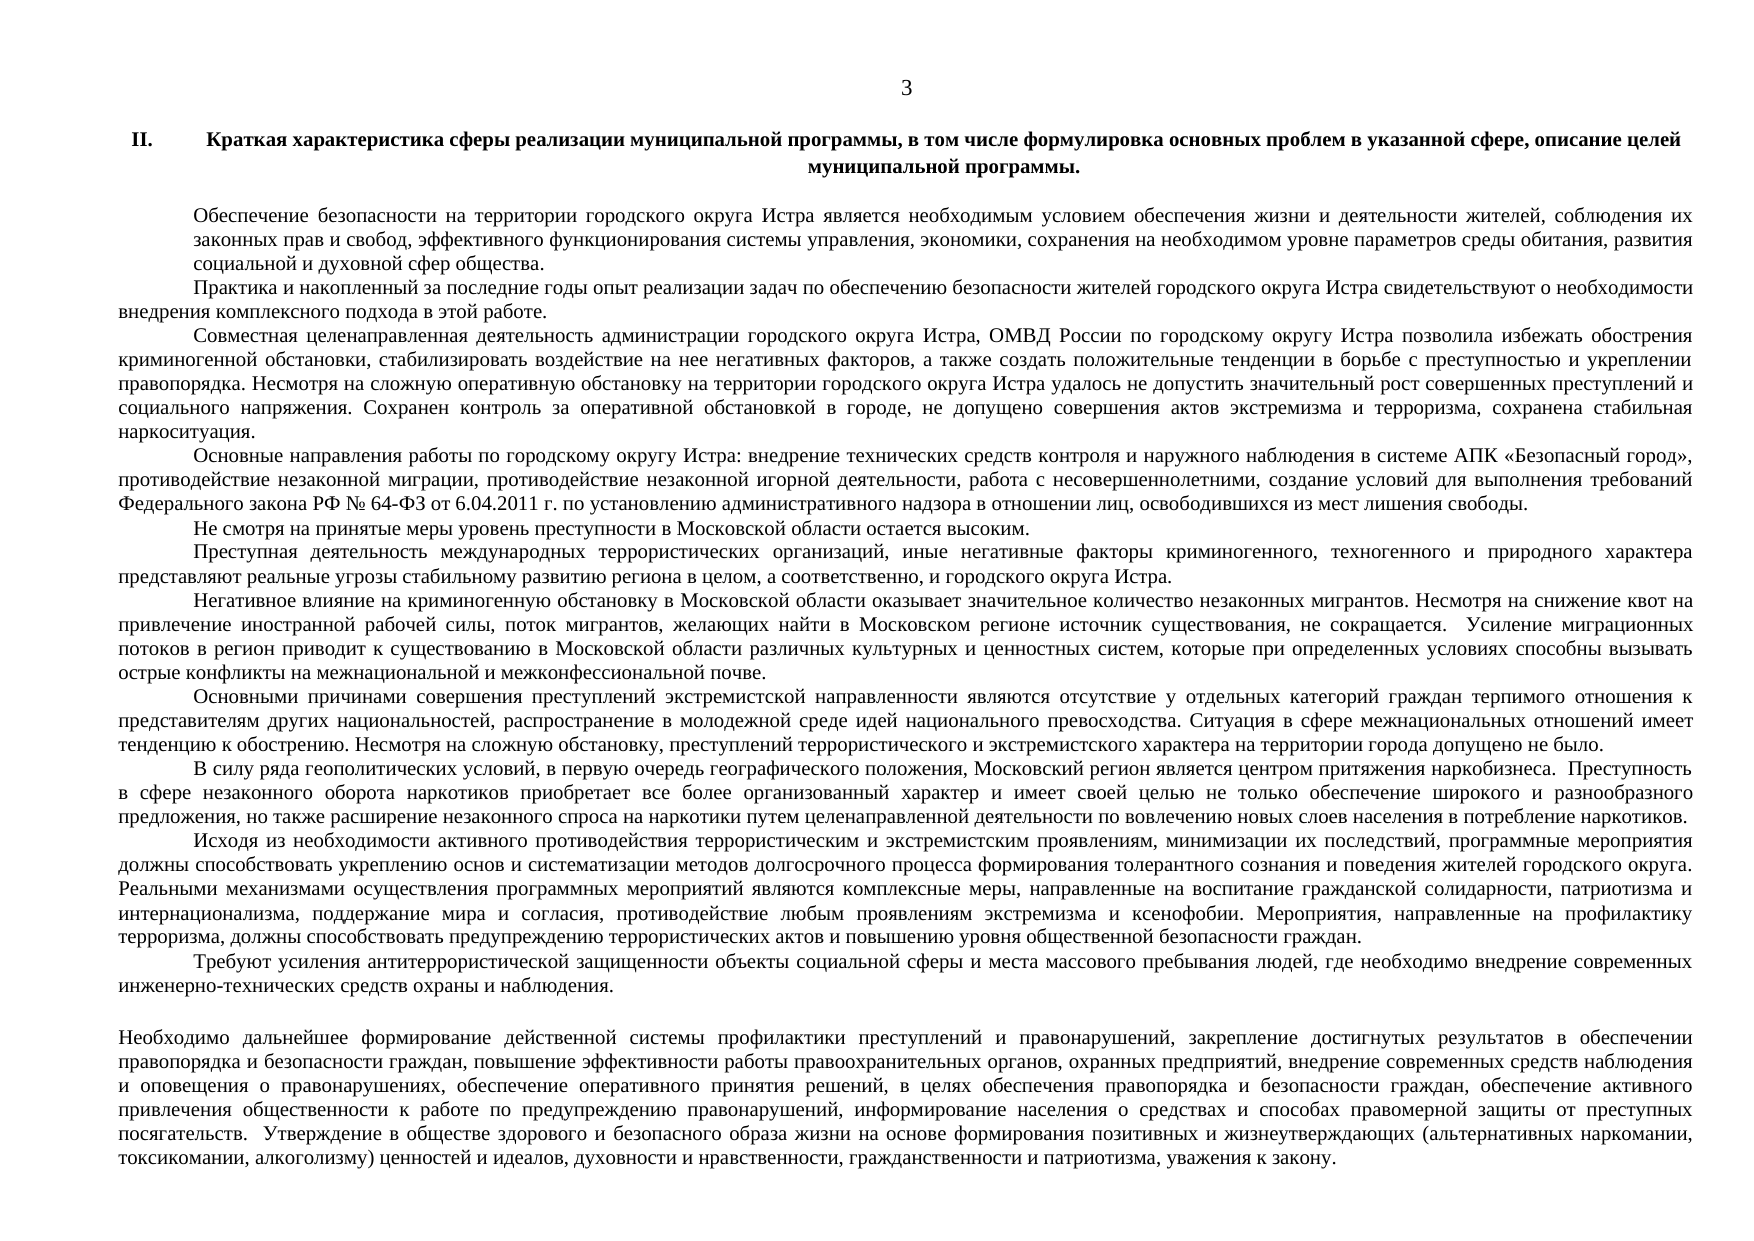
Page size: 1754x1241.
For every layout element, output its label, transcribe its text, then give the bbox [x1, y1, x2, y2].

text Основными причинами совершения преступлений экстремистской направленности являются отсутствие у отдельных категорий граждан терпимого отношения к представителям других национальностей, распространение в молодежной среде идей национального превосходства. Ситуация в сфере межнациональных отношений имеет тенденцию к обострению. Несмотря на сложную обстановку, преступлений террористического и экстремистского характера на территории города допущено не было. [118, 684, 1695, 756]
text Необходимо дальнейшее формирование действенной системы профилактики преступлений и правонарушений, закрепление достигнутых результатов в обеспечении правопорядка и безопасности граждан, повышение эффективности работы правоохранительных органов, охранных предприятий, внедрение современных средств наблюдения и оповещения о правонарушениях, обеспечение оперативного принятия решений, в целях обеспечения правопорядка и безопасности граждан, обеспечение активного привлечения общественности к работе по предупреждению правонарушений, информирование населения о средствах и способах правомерной защиты от преступных посягательств. Утверждение в обществе здорового и безопасного образа жизни на основе формирования позитивных и жизнеутверждающих (альтернативных наркомании, токсикомании, алкоголизму) ценностей и идеалов, духовности и нравственности, гражданственности и патриотизма, уважения к закону. [118, 997, 1695, 1169]
text Исходя из необходимости активного противодействия террористическим и экстремистским проявлениям, минимизации их последствий, программные мероприятия должны способствовать укреплению основ и систематизации методов долгосрочного процесса формирования толерантного сознания и поведения жителей городского округа. Реальными механизмами осуществления программных мероприятий являются комплексные меры, направленные на воспитание гражданской солидарности, патриотизма и интернационализма, поддержание мира и согласия, противодействие любым проявлениям экстремизма и ксенофобии. Мероприятия, направленные на профилактику терроризма, должны способствовать предупреждению террористических актов и повышению уровня общественной безопасности граждан. [118, 828, 1695, 948]
text Основные направления работы по городскому округу Истра: внедрение технических средств контроля и наружного наблюдения в системе АПК «Безопасный город», противодействие незаконной миграции, противодействие незаконной игорной деятельности, работа с несовершеннолетними, создание условий для выполнения требований Федерального закона РФ № 64-ФЗ от 6.04.2011 г. по установлению административного надзора в отношении лиц, освободившихся из мест лишения свободы. [118, 443, 1695, 515]
text Совместная целенаправленная деятельность администрации городского округа Истра, ОМВД России по городскому округу Истра позволила избежать обострения криминогенной обстановки, стабилизировать воздействие на нее негативных факторов, а также создать положительные тенденции в борьбе с преступностью и укреплении правопорядка. Несмотря на сложную оперативную обстановку на территории городского округа Истра удалось не допустить значительный рост совершенных преступлений и социального напряжения. Сохранен контроль за оперативной обстановкой в городе, не допущено совершения актов экстремизма и терроризма, сохранена стабильная наркоситуация. [118, 323, 1695, 443]
text Требуют усиления антитеррористической защищенности объекты социальной сферы и места массового пребывания людей, где необходимо внедрение современных инженерно-технических средств охраны и наблюдения. [118, 948, 1695, 997]
list Краткая характеристика сферы реализации муниципальной программы, в том числе формулировка основных проблем в указанной сфере, описание целей муниципальной программы. [118, 127, 1695, 178]
text Негативное влияние на криминогенную обстановку в Московской области оказывает значительное количество незаконных мигрантов. Несмотря на снижение квот на привлечение иностранной рабочей силы, поток мигрантов, желающих найти в Московском регионе источник существования, не сокращается. Усиление миграционных потоков в регион приводит к существованию в Московской области различных культурных и ценностных систем, которые при определенных условиях способны вызывать острые конфликты на межнациональной и межконфессиональной почве. [118, 588, 1695, 684]
text Обеспечение безопасности на территории городского округа Истра является необходимым условием обеспечения жизни и деятельности жителей, соблюдения их законных прав и свобод, эффективного функционирования системы управления, экономики, сохранения на необходимом уровне параметров среды обитания, развития социальной и духовной сфер общества. [193, 203, 1695, 275]
text В силу ряда геополитических условий, в первую очередь географического положения, Московский регион является центром притяжения наркобизнеса. Преступность в сфере незаконного оборота наркотиков приобретает все более организованный характер и имеет своей целью не только обеспечение широкого и разнообразного предложения, но также расширение незаконного спроса на наркотики путем целенаправленной деятельности по вовлечению новых слоев населения в потребление наркотиков. [118, 756, 1695, 828]
text Практика и накопленный за последние годы опыт реализации задач по обеспечению безопасности жителей городского округа Истра свидетельствуют о необходимости внедрения комплексного подхода в этой работе. [118, 275, 1695, 323]
text Преступная деятельность международных террористических организаций, иные негативные факторы криминогенного, техногенного и природного характера представляют реальные угрозы стабильному развитию региона в целом, а соответственно, и городского округа Истра. [118, 539, 1695, 588]
text Не смотря на принятые меры уровень преступности в Московской области остается высоким. [118, 515, 1695, 539]
